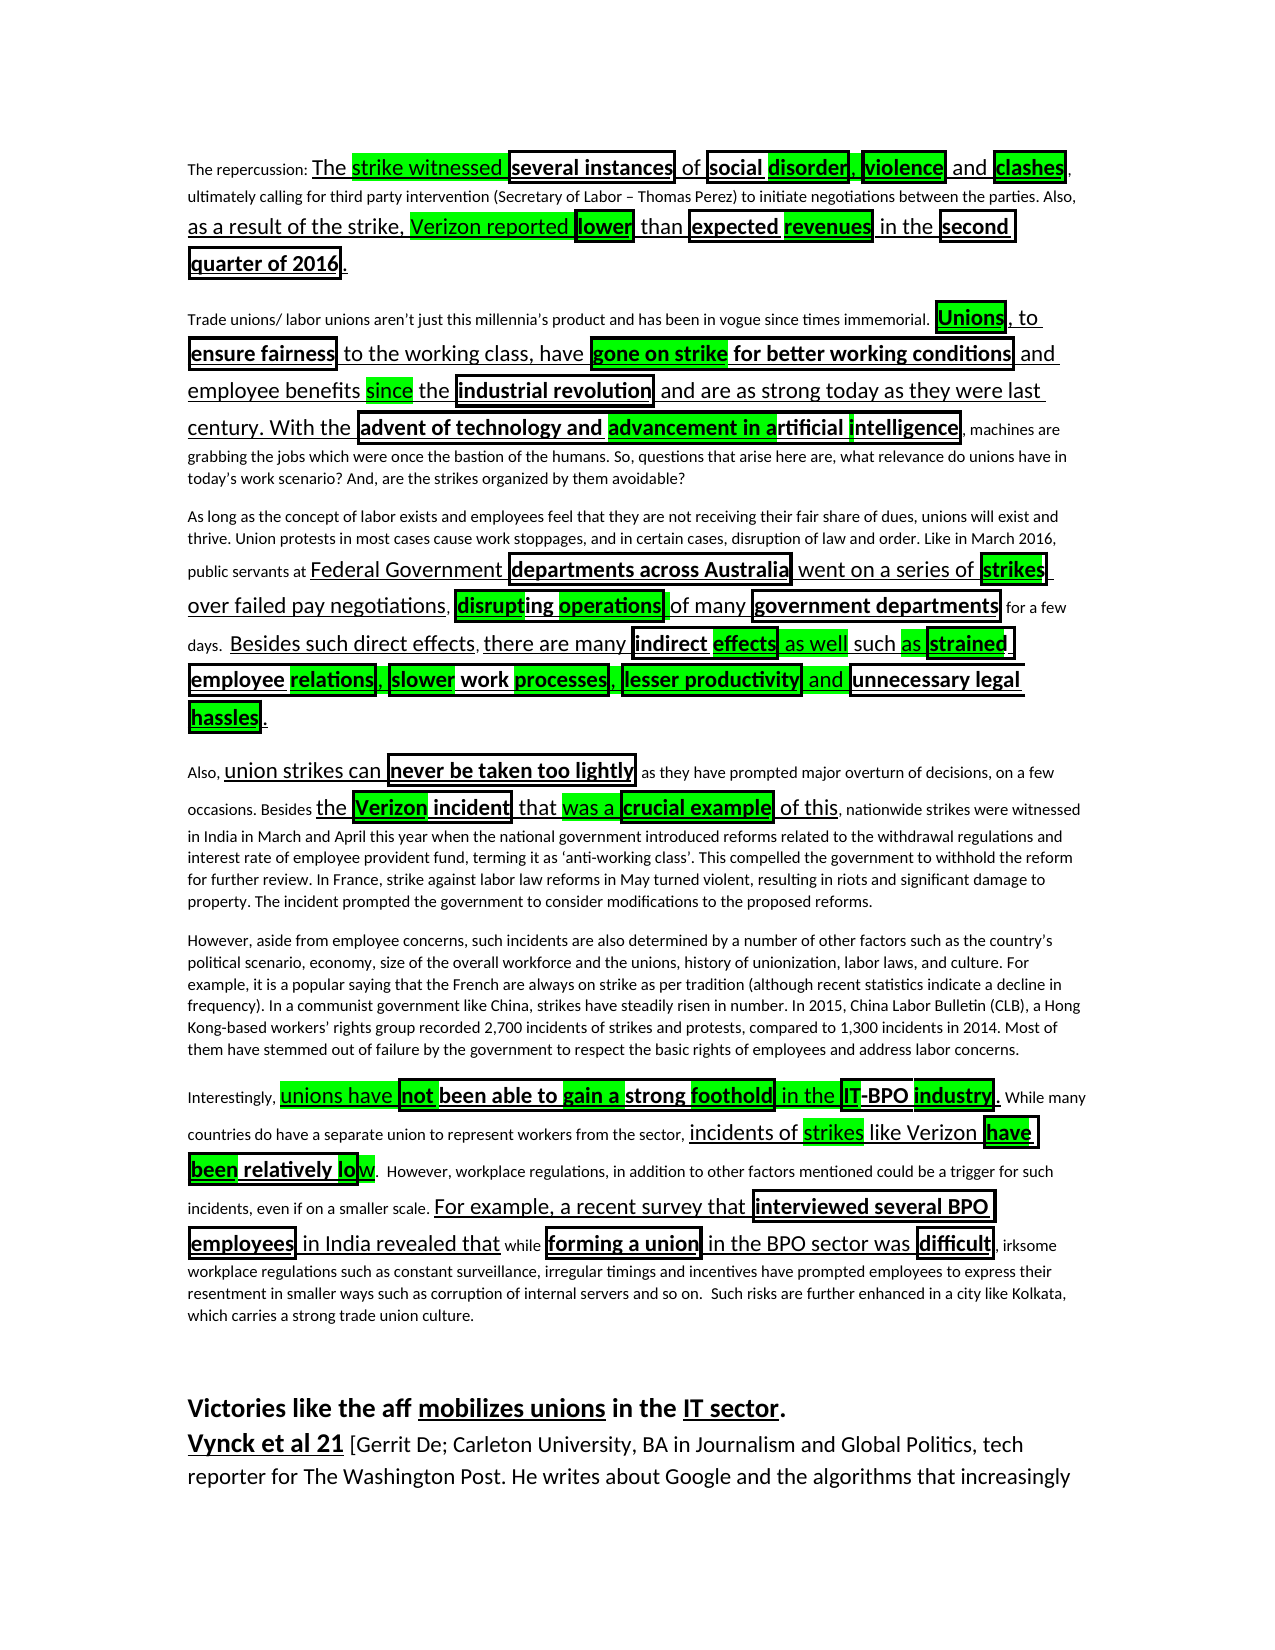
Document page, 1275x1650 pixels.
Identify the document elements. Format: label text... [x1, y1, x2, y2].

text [187, 1427, 1087, 1490]
text However, aside from employee concerns, such incidents are also determined by a number of other factors such as the country’s political scenario, economy, size of the overall workforce and the unions, history of unionization, labor laws, and culture. For example, it is a popular saying that the French are always on strike as per tradition (although recent statistics indicate a decline in frequency). In a communist government like China, strikes have steadily risen in number. In 2015, China Labor Bulletin (CLB), a Hong Kong-based workers’ rights group recorded 2,700 incidents of strikes and protests, compared to 1,300 incidents in 2014. Most of them have stemmed out of failure by the government to respect the basic rights of employees and address labor concerns. [187, 930, 1087, 1060]
text As long as the concept of labor exists and employees feel that they are not receiving their fair share of dues, unions will exist and thrive. Union protests in most cases cause work stoppages, and in certain cases, disruption of law and order. Like in March 2016, public servants at Federal Government departments across Australia went on a series of strikes over failed pay negotiations, disrupting operations of many government departments for a few days. Besides such direct effects, there are many indirect effects as well such as strained employee relations, slower work processes, lesser productivity and unnecessary legal hassles. [187, 507, 1087, 734]
text Also, union strikes can never be taken too lightly as they have prompted major overturn of decisions, on a few occasions. Besides the Verizon incident that was a crucial example of this, nationwide strikes were witnessed in India in March and April this year when the national government introduced reforms related to the withdrawal regulations and interest rate of employee provident fund, terming it as ‘anti-working class’. This compelled the government to withhold the reform for further review. In France, strike against labor law reforms in May turned violent, resulting in riots and significant damage to property. The incident prompted the government to consider modifications to the proposed reforms. [187, 753, 1087, 912]
text The repercussion: The strike witnessed several instances of social disorder, violence and clashes, ultimately calling for third party intervention (Secretary of Labor – Thomas Perez) to initiate negotiations between the parties. Also, as a result of the strike, Verizon reported lower than expected revenues in the second quarter of 2016. [187, 150, 1087, 280]
text Trade unions/ labor unions aren’t just this millennia’s product and has been in vogue since times immemorial. Unions, to ensure fairness to the working class, have gone on strike for better working conditions and employee benefits since the industrial revolution and are as strong today as they were last century. With the advent of technology and advancement in artificial intelligence, machines are grabbing the jobs which were once the bastion of the humans. So, questions that arise here are, what relevance do unions have in today’s work scenario? And, are the strikes organized by them avoidable? [187, 299, 1087, 488]
subtitle Victories like the aff mobilizes unions in the IT sector. [187, 1391, 1087, 1424]
text Interestingly, unions have not been able to gain a strong foothold in the IT-BPO industry. While many countries do have a separate union to represent workers from the sector, incidents of strikes like Verizon have been relatively low. However, workplace regulations, in addition to other factors mentioned could be a trigger for such incidents, even if on a smaller scale. For example, a recent survey that interviewed several BPO employees in India revealed that while forming a union in the BPO sector was difficult, irksome workplace regulations such as constant surveillance, irregular timings and incentives have prompted employees to express their resentment in smaller ways such as corruption of internal servers and so on. Such risks are further enhanced in a city like Kolkata, which carries a strong trade union culture. [187, 1078, 1087, 1326]
